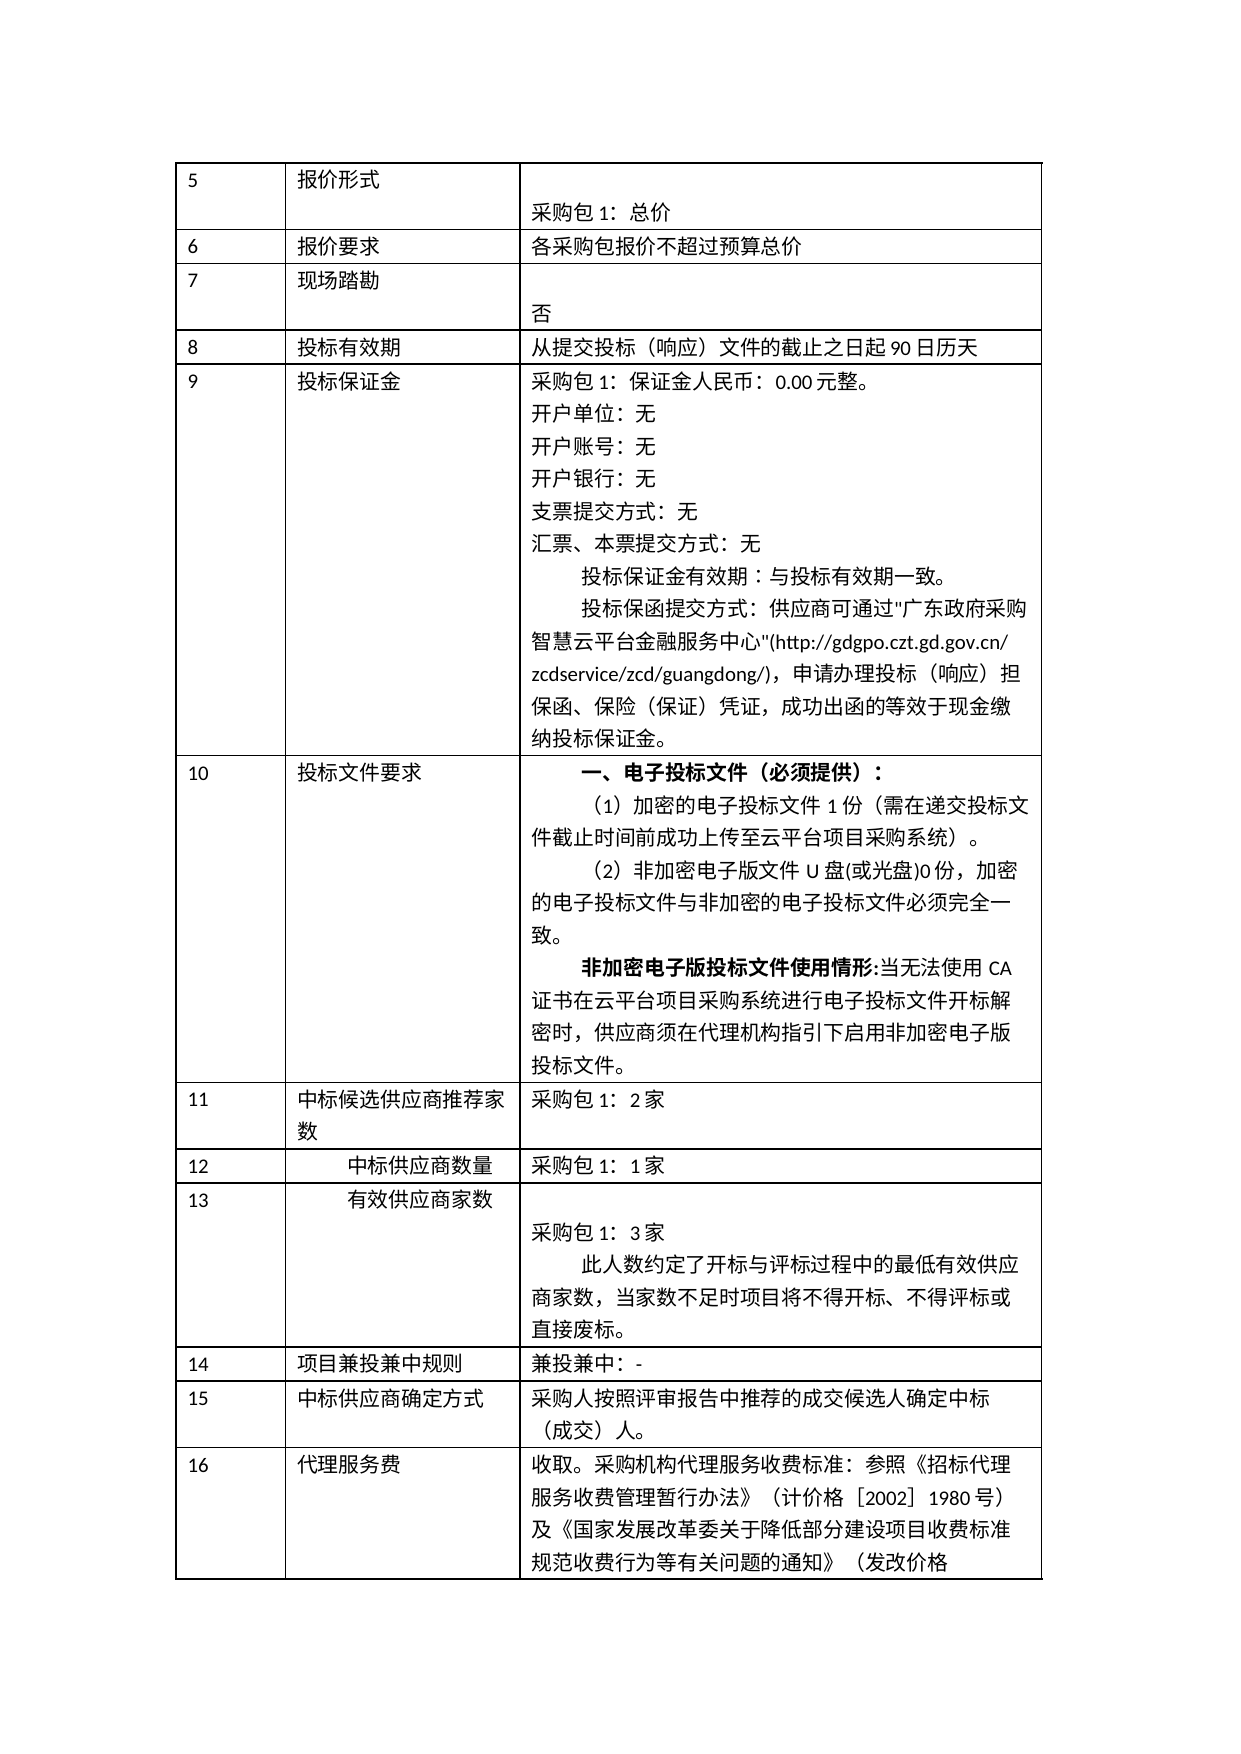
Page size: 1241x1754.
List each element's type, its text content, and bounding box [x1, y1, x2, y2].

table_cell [521, 1448, 1041, 1578]
table_cell 报价形式 [286, 164, 519, 228]
table_cell 采购包1：3家 此人数约定了开标与评标过程中的最低有效供应商家数，当家数不足时项目将不得开标、不得评标或直接废标。 [521, 1184, 1041, 1346]
table_cell 报价要求 [286, 230, 519, 263]
table_cell 投标文件要求 [286, 756, 519, 1081]
table_cell 现场踏勘 [286, 264, 519, 329]
table_cell 投标有效期 [286, 331, 519, 363]
table_cell 7 [177, 264, 285, 329]
table_cell 14 [177, 1348, 285, 1380]
table_cell 16 [177, 1448, 285, 1578]
table_cell 采购人按照评审报告中推荐的成交候选人确定中标（成交）人。 [521, 1382, 1041, 1447]
table_cell 兼投兼中：- [521, 1348, 1041, 1380]
table_cell 各采购包报价不超过预算总价 [521, 230, 1041, 263]
table_cell 11 [177, 1083, 285, 1148]
table_cell 项目兼投兼中规则 [286, 1348, 519, 1380]
table_cell 一、电子投标文件（必须提供）： （1）加密的电子投标文件 1 份（需在递交投标文件截止时间前成功上传至云平台项目采购系统）。 （2）非加密电子版文件 U 盘(或光盘)0份，加密的电子投标文件与非加密的电子投标文件必须完全一致。 非加密电子版投标文件使用情形:当无法使用 CA 证书在云平台项目采购系统进行电子投标文件开标解密时，供应商须在代理机构指引下启用非加密电子版投标文件。 [521, 756, 1041, 1081]
table_cell 采购包1：2家 [521, 1083, 1041, 1148]
table_cell 采购包1：总价 [521, 164, 1041, 228]
table_cell 5 [177, 164, 285, 228]
table_cell 12 [177, 1150, 285, 1182]
table_cell 代理服务费 [286, 1448, 519, 1578]
table_cell 13 [177, 1184, 285, 1346]
table_cell 从提交投标（响应）文件的截止之日起90日历天 [521, 331, 1041, 363]
table_cell 采购包1：1家 [521, 1150, 1041, 1182]
table_cell 8 [177, 331, 285, 363]
table_cell 中标供应商确定方式 [286, 1382, 519, 1447]
table_cell 有效供应商家数 [286, 1184, 519, 1346]
table_cell 6 [177, 230, 285, 263]
table_cell 9 [177, 365, 285, 755]
table_cell 投标保证金 [286, 365, 519, 755]
table_cell 中标供应商数量 [286, 1150, 519, 1182]
table_cell 15 [177, 1382, 285, 1447]
table_cell 中标候选供应商推荐家数 [286, 1083, 519, 1148]
table_cell 否 [521, 264, 1041, 329]
table_cell 10 [177, 756, 285, 1081]
table_cell 采购包1：保证金人民币：0.00元整。 开户单位：无 开户账号：无 开户银行：无 支票提交方式：无 汇票、本票提交方式：无 投标保证金有效期∶与投标有效期一致。 投标保函提交方式：供应商可通过"广东政府采购智慧云平台金融服务中心"(http://gdgpo.czt.gd.gov.cn/zcdservice/zcd/guangdong/)，申请办理投标（响应）担保函、保险（保证）凭证，成功出函的等效于现金缴纳投标保证金。 [521, 365, 1041, 755]
